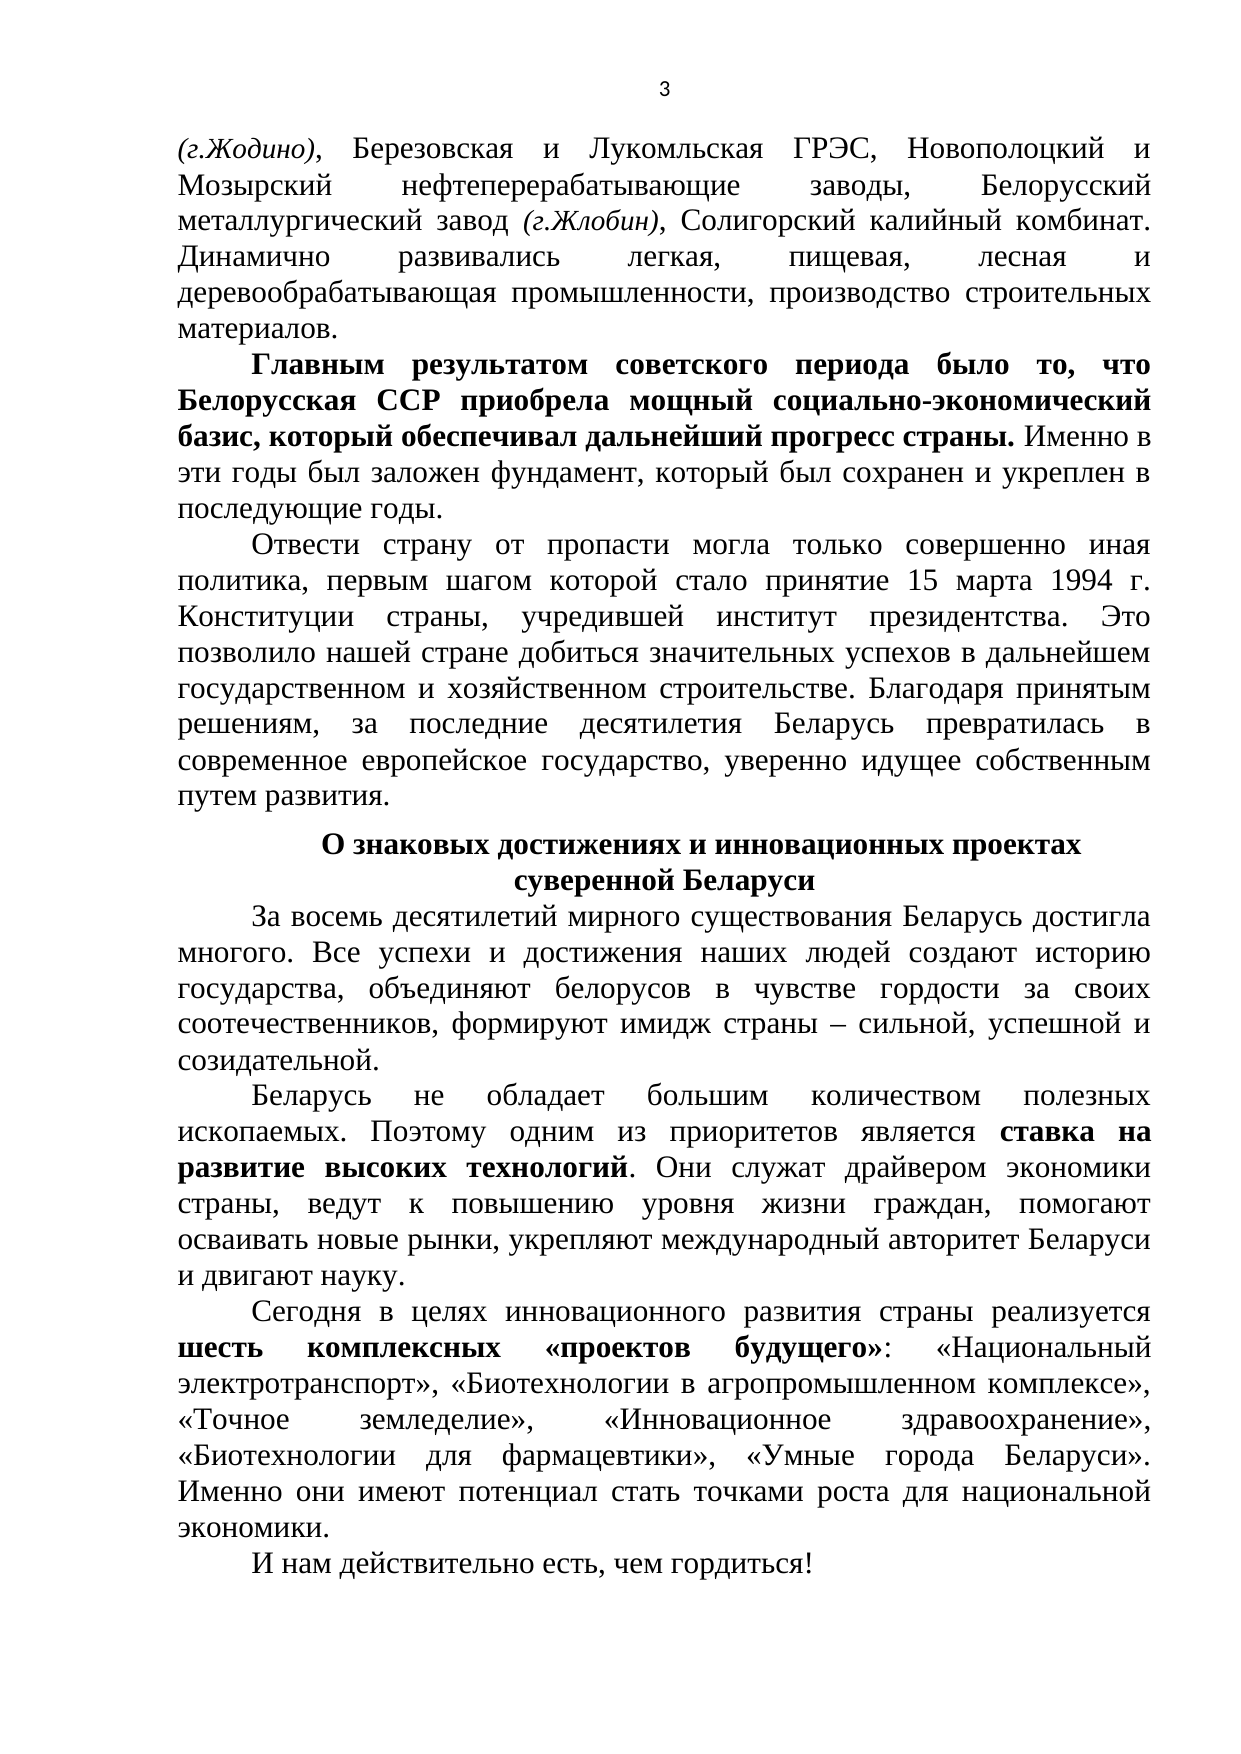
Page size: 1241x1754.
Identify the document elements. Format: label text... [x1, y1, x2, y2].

text И нам действительно есть, чем гордиться! [177, 1544, 1152, 1580]
text Отвести страну от пропасти могла только совершенно иная политика, первым шагом которой стало принятие 15 марта 1994 г. Конституции страны, учредившей институт президентства. Это позволило нашей стране добиться значительных успехов в дальнейшем государственном и хозяйственном строительстве. Благодаря принятым решениям, за последние десятилетия Беларусь превратилась в современное европейское государство, уверенно идущее собственным путем развития. [177, 525, 1152, 813]
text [177, 130, 1152, 345]
text Главным результатом советского периода было то, что Белорусская ССР приобрела мощный социально-экономический базис, который обеспечивал дальнейший прогресс страны. Именно в эти годы был заложен фундамент, который был сохранен и укреплен в последующие годы. [177, 345, 1152, 525]
text Сегодня в целях инновационного развития страны реализуется шесть комплексных «проектов будущего»: «Национальный электротранспорт», «Биотехнологии в агропромышленном комплексе», «Точное земледелие», «Инновационное здравоохранение», «Биотехнологии для фармацевтики», «Умные города Беларуси». Именно они имеют потенциал стать точками роста для национальной экономики. [177, 1292, 1152, 1544]
text О знаковых достижениях и инновационных проектах суверенной Беларуси [177, 825, 1152, 897]
text За восемь десятилетий мирного существования Беларусь достигла многого. Все успехи и достижения наших людей создают историю государства, объединяют белорусов в чувстве гордости за своих соотечественников, формируют имидж страны – сильной, успешной и созидательной. [177, 897, 1152, 1077]
text Беларусь не обладает большим количеством полезных ископаемых. Поэтому одним из приоритетов является ставка на развитие высоких технологий. Они служат драйвером экономики страны, ведут к повышению уровня жизни граждан, помогают осваивать новые рынки, укрепляют международный авторитет Беларуси и двигают науку. [177, 1077, 1152, 1292]
